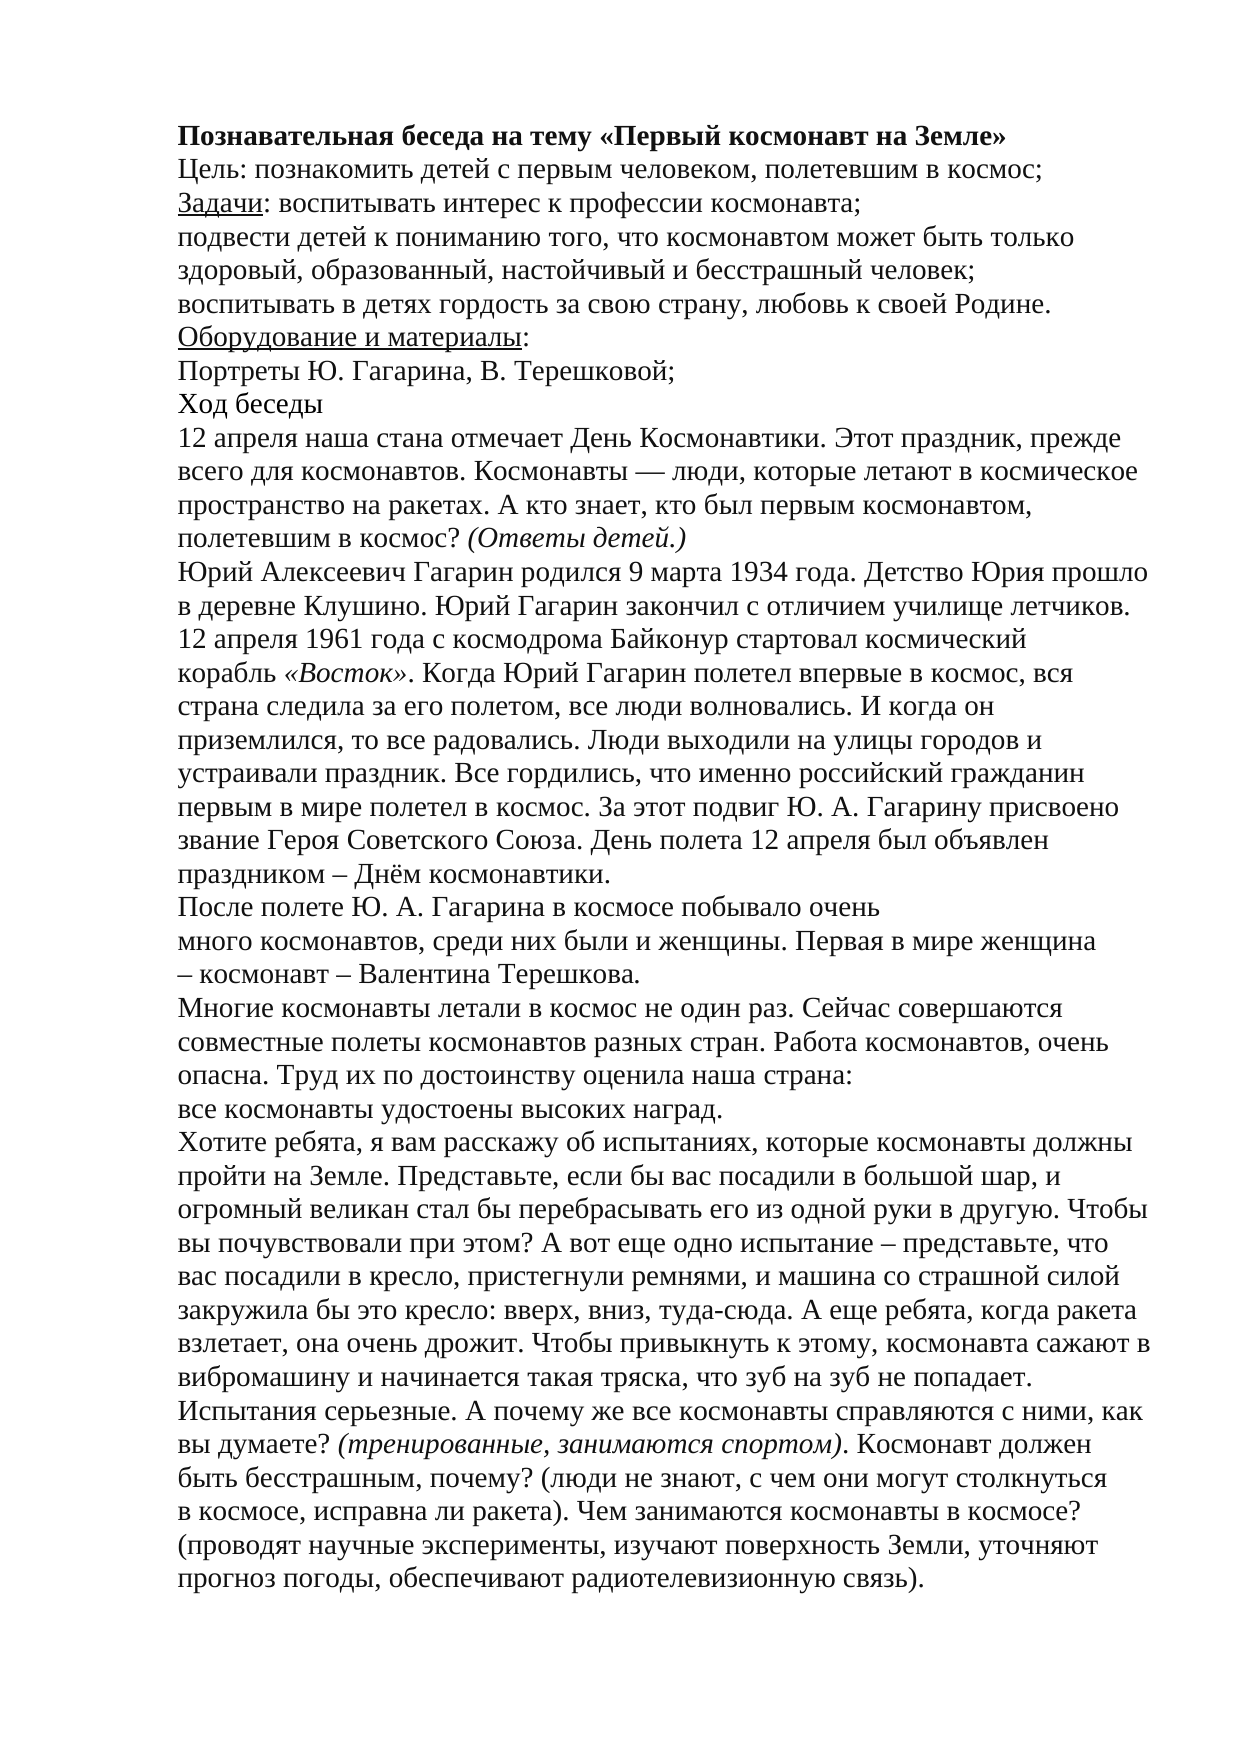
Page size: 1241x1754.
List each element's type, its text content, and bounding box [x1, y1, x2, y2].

text подвести детей к пониманию того, что космонавтом может быть только здоровый, образованный, настойчивый и бесстрашный человек; [177, 219, 1152, 286]
text Многие космонавты летали в космос не один раз. Сейчас совершаются совместные полеты космонавтов разных стран. Работа космонавтов, очень опасна. Труд их по достоинству оценила наша страна: все космонавты удостоены высоких наград. [177, 990, 1152, 1124]
text воспитывать в детях гордость за свою страну, любовь к своей Родине. [177, 286, 1152, 319]
text Задачи: воспитывать интерес к профессии космонавта; [177, 185, 1152, 219]
text Познавательная беседа на тему «Первый космонавт на Земле» [177, 118, 1152, 152]
text Цель: познакомить детей с первым человеком, полетевшим в космос; [177, 152, 1152, 185]
text Оборудование и материалы: [177, 319, 1152, 353]
text Хотите ребята, я вам расскажу об испытаниях, которые космонавты должны пройти на Земле. Представьте, если бы вас посадили в большой шар, и огромный великан стал бы перебрасывать его из одной руки в другую. Чтобы вы почувствовали при этом? А вот еще одно испытание – представьте, что вас посадили в кресло, пристегнули ремнями, и машина со страшной силой закружила бы это кресло: вверх, вниз, туда-сюда. А еще ребята, когда ракета взлетает, она очень дрожит. Чтобы привыкнуть к этому, космонавта сажают в вибромашину и начинается такая тряска, что зуб на зуб не попадает. [177, 1124, 1152, 1393]
text Портреты Ю. Гагарина, В. Терешковой; [177, 353, 1152, 386]
text После полете Ю. А. Гагарина в космосе побывало очень много космонавтов, среди них были и женщины. Первая в мире женщина – космонавт – Валентина Терешкова. [177, 889, 1152, 990]
text Ход беседы [177, 386, 1152, 420]
text 12 апреля наша стана отмечает День Космонавтики. Этот праздник, прежде всего для космонавтов. Космонавты — люди, которые летают в космическое пространство на ракетах. А кто знает, кто был первым космонавтом, полетевшим в космос? (Ответы детей.) [177, 420, 1152, 554]
text Юрий Алексеевич Гагарин родился 9 марта 1934 года. Детство Юрия прошло в деревне Клушино. Юрий Гагарин закончил с отличием училище летчиков. 12 апреля 1961 года с космодрома Байконур стартовал космический корабль «Восток». Когда Юрий Гагарин полетел впервые в космос, вся страна следила за его полетом, все люди волновались. И когда он приземлился, то все радовались. Люди выходили на улицы городов и устраивали праздник. Все гордились, что именно российский гражданин первым в мире полетел в космос. За этот подвиг Ю. А. Гагарину присвоено звание Героя Советского Союза. День полета 12 апреля был объявлен праздником – Днём космонавтики. [177, 554, 1152, 889]
text Испытания серьезные. А почему же все космонавты справляются с ними, как вы думаете? (тренированные, занимаются спортом). Космонавт должен быть бесстрашным, почему? (люди не знают, с чем они могут столкнуться в космосе, исправна ли ракета). Чем занимаются космонавты в космосе? (проводят научные эксперименты, изучают поверхность Земли, уточняют прогноз погоды, обеспечивают радиотелевизионную связь). [177, 1393, 1152, 1594]
